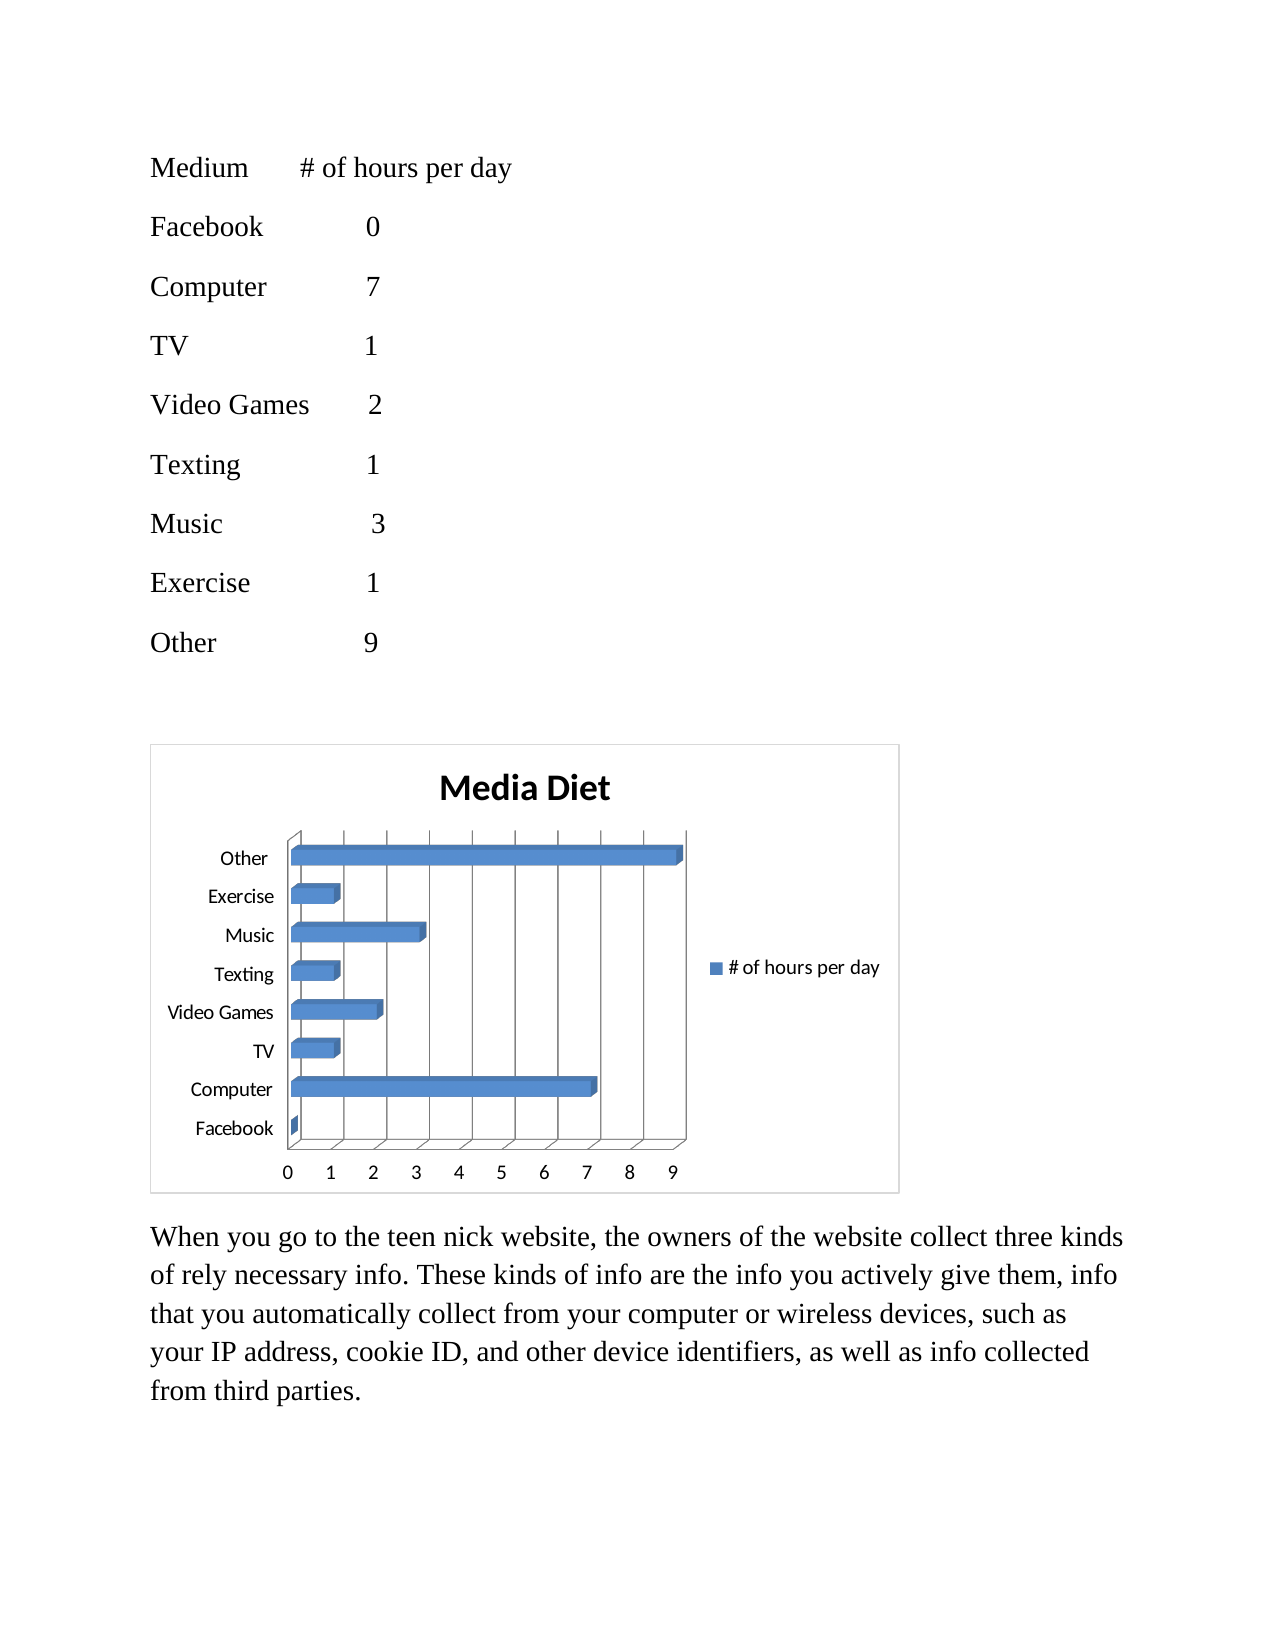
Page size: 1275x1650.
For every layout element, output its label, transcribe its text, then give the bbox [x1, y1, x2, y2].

text Other 9 [150, 625, 1125, 658]
text Facebook 0 [150, 209, 1125, 243]
text Music 3 [150, 506, 1125, 540]
text Video Games 2 [150, 387, 1125, 421]
text When you go to the teen nick website, the owners of the website collect three kinds of rely necessary info. These kinds of info are the info you actively give them, info that you automatically collect from your computer or wireless devices, such as your IP address, cookie ID, and other device identifiers, as well as info collected from third parties. [150, 1219, 1125, 1406]
text Computer 7 [150, 269, 1125, 302]
text Medium # of hours per day [150, 150, 1125, 183]
text Exercise 1 [150, 566, 1125, 599]
text Texting 1 [150, 447, 1125, 480]
text TV 1 [150, 328, 1125, 362]
